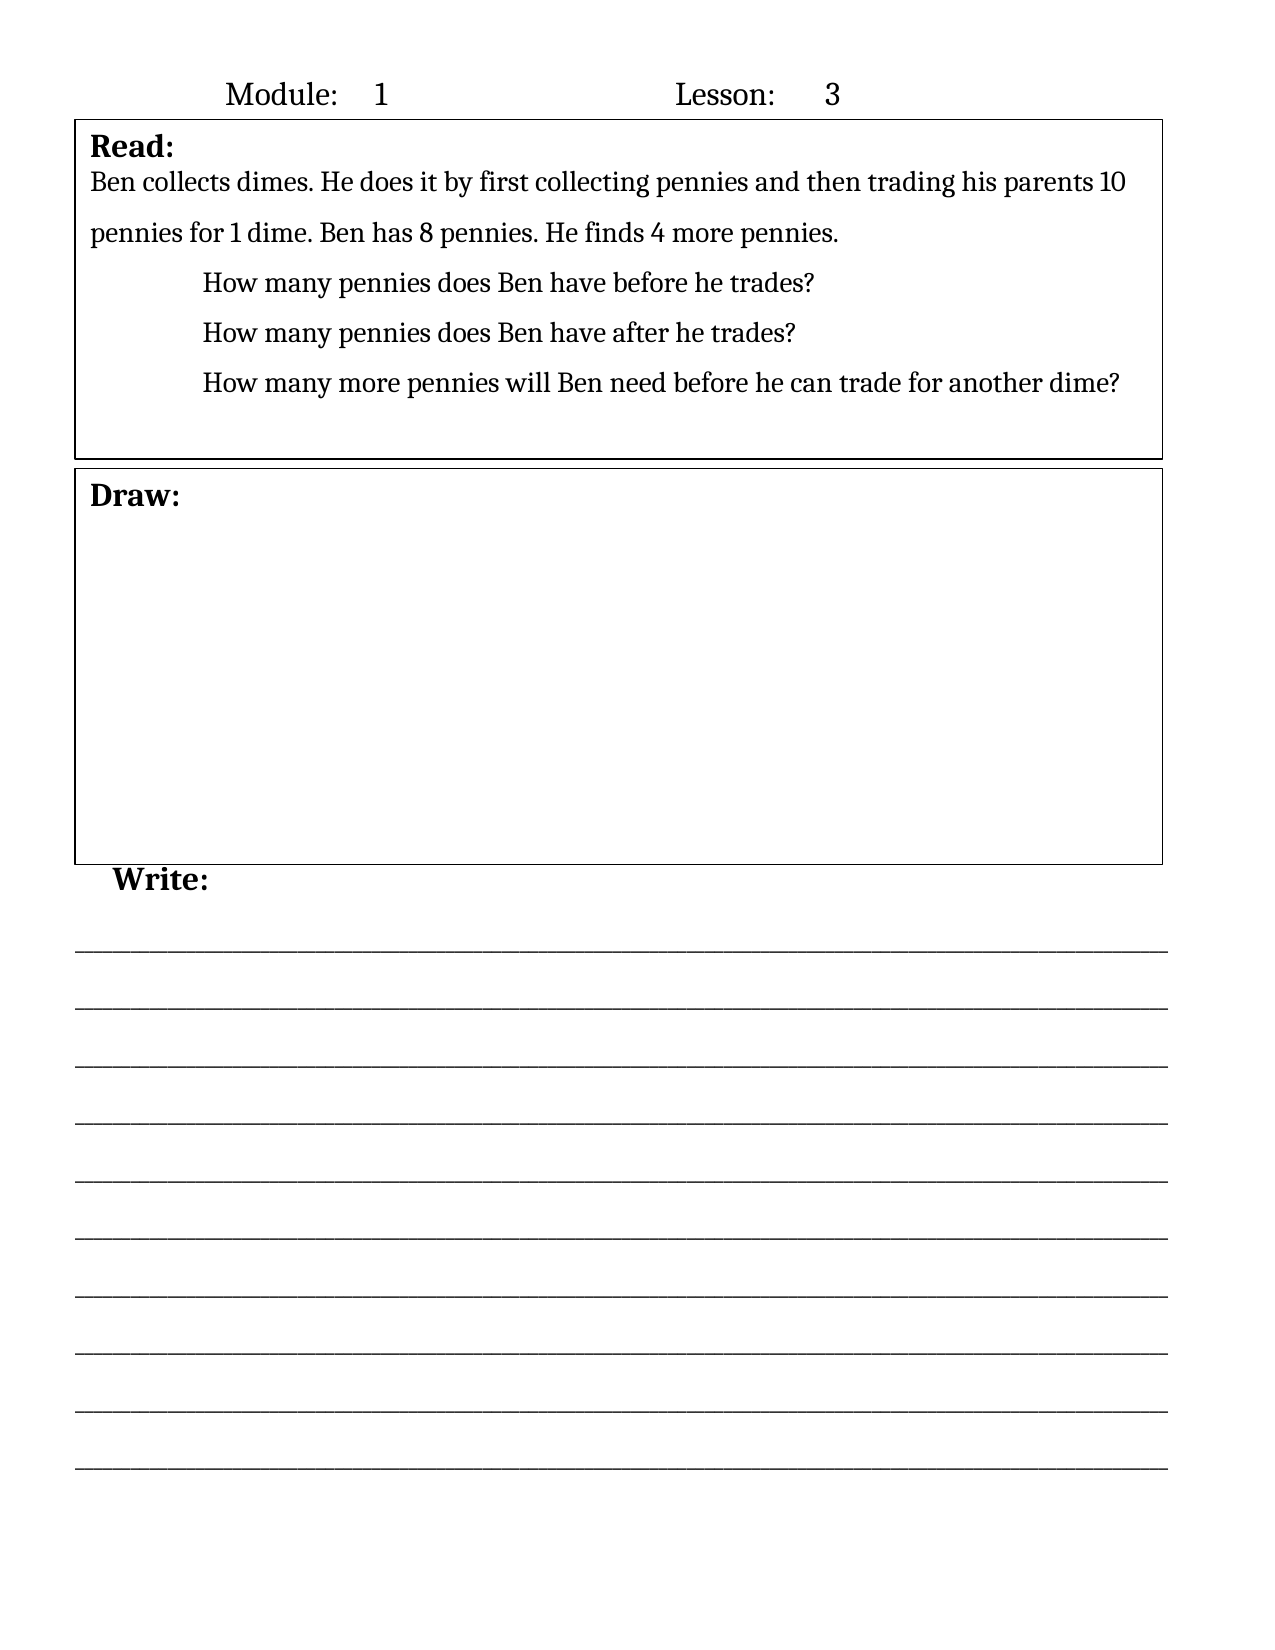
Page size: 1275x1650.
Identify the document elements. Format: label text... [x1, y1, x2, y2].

text ______________________________________________________________________________________________________________________ [75, 1215, 1200, 1244]
text Module: 1 Lesson: 3 [75, 75, 1200, 113]
text ______________________________________________________________________________________________________________________ [75, 1100, 1200, 1129]
text ______________________________________________________________________________________________________________________ [75, 1330, 1200, 1359]
text Write: [75, 861, 1200, 899]
text ______________________________________________________________________________________________________________________ [75, 1273, 1200, 1302]
text ______________________________________________________________________________________________________________________ [75, 985, 1200, 1014]
text ______________________________________________________________________________________________________________________ [75, 1043, 1200, 1072]
text ______________________________________________________________________________________________________________________ [75, 1158, 1200, 1187]
text ______________________________________________________________________________________________________________________ [75, 1388, 1200, 1417]
text ______________________________________________________________________________________________________________________ [75, 928, 1200, 957]
text ______________________________________________________________________________________________________________________ [75, 1445, 1200, 1474]
